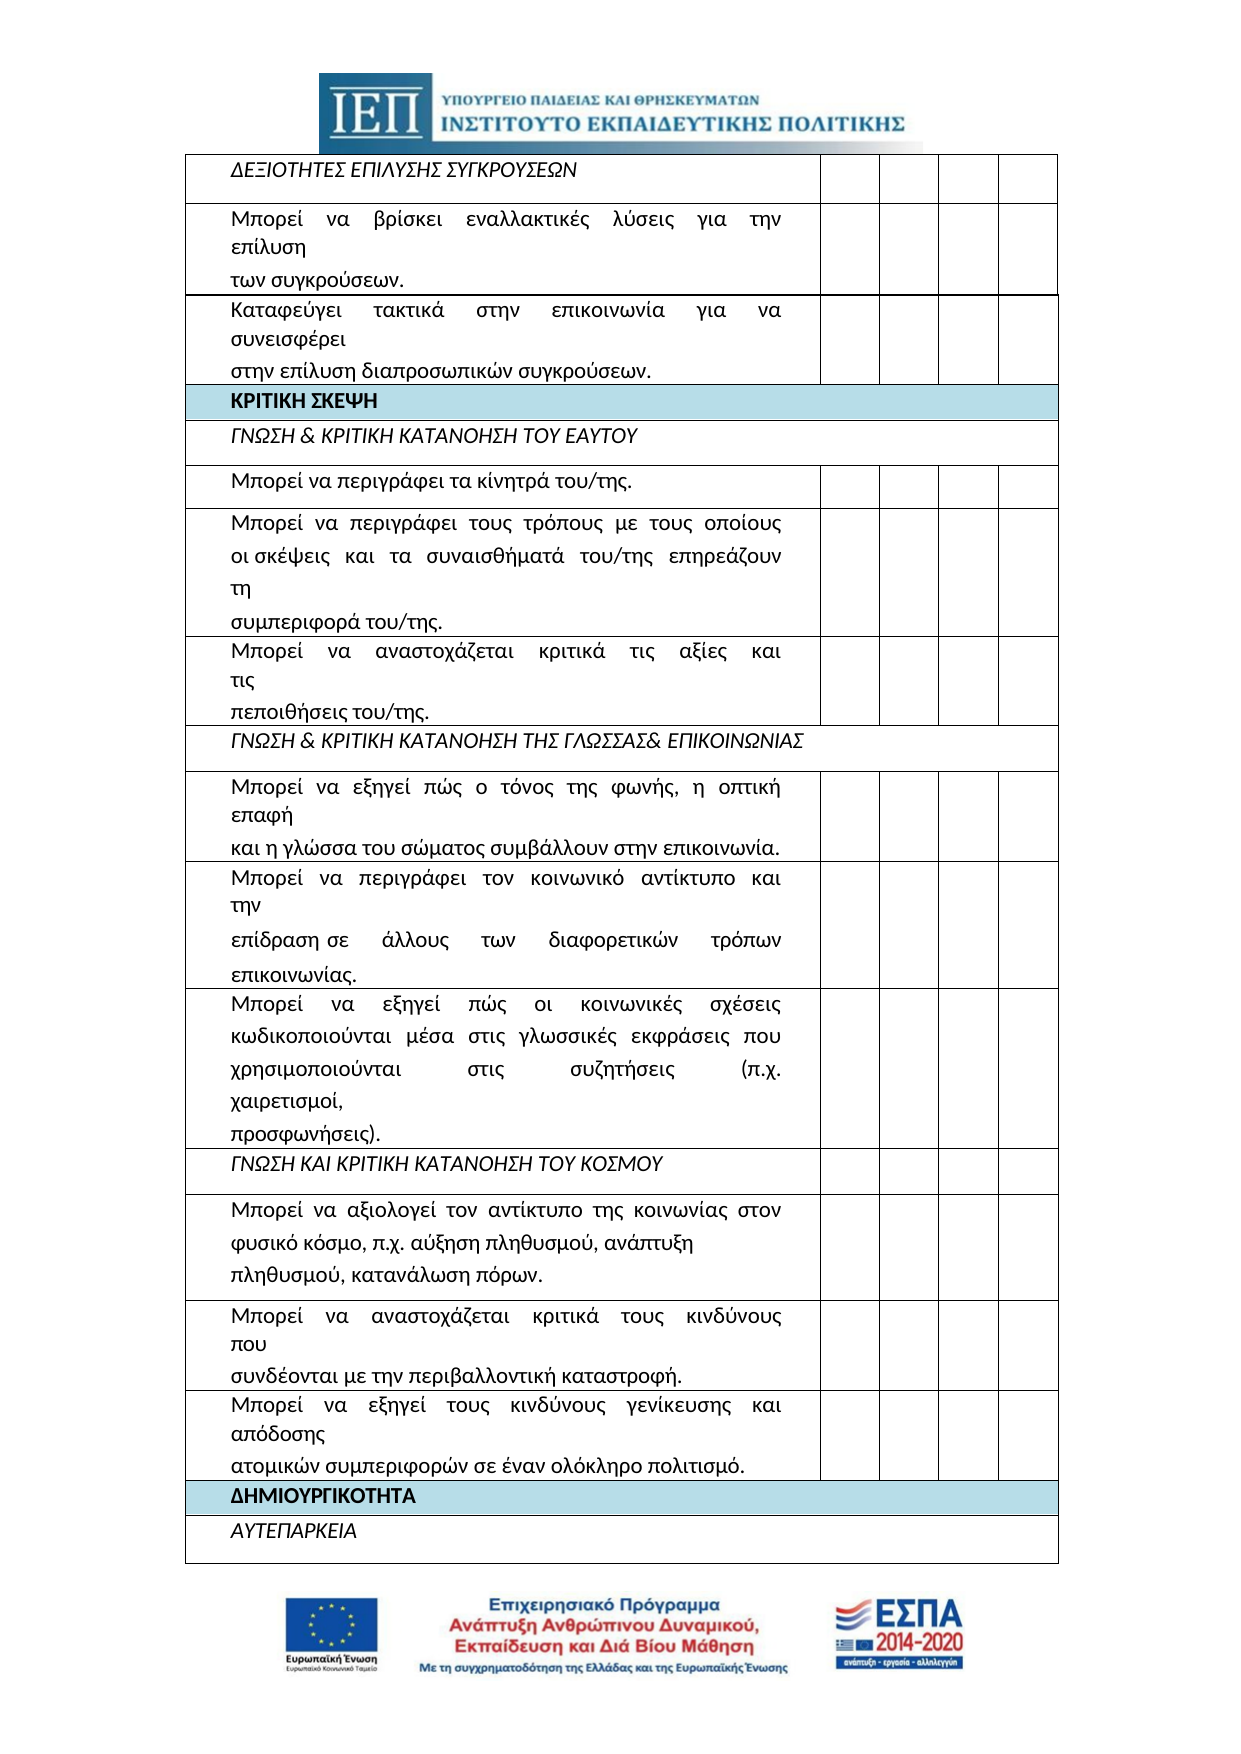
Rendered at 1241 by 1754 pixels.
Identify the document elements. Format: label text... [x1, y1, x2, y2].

table_cell ΚΡΙΤΙΚΗ ΣΚΕΨΗ [186, 385, 1058, 419]
table_cell [821, 1301, 879, 1389]
table_cell Μπορεί να αναστοχάζεται κριτικά τις αξίες και τις πεποιθήσεις του/της. [186, 637, 820, 725]
table_cell [821, 155, 879, 203]
table_cell [939, 204, 998, 293]
table_cell ΔΗΜΙΟΥΡΓΙΚΟΤΗΤΑ [186, 1481, 1058, 1514]
table_cell Μπορεί να περιγράφει τα κίνητρά του/της. [186, 466, 820, 507]
table_cell Καταφεύγει τακτικά στην επικοινωνία για να συνεισφέρει στην επίλυση διαπροσωπικών συγκρούσεων. [186, 296, 820, 384]
table_cell [999, 204, 1057, 293]
table_cell [821, 296, 879, 384]
table_cell [999, 1195, 1058, 1300]
table_cell [939, 1195, 998, 1300]
table_cell [880, 1195, 938, 1300]
table_cell [821, 637, 879, 725]
table_cell ΓΝΩΣΗ & ΚΡΙΤΙΚΗ ΚΑΤΑΝΟΗΣΗ ΤΗΣ ΓΛΩΣΣΑΣ& ΕΠΙΚΟΙΝΩΝΙΑΣ [186, 726, 1058, 771]
table_cell [939, 1149, 998, 1194]
table_cell [939, 466, 998, 507]
table_cell [880, 862, 938, 988]
table_cell [939, 862, 998, 988]
table_cell [880, 989, 938, 1148]
table_cell [999, 1391, 1058, 1480]
table_cell [999, 466, 1058, 507]
table_cell Μπορεί να βρίσκει εναλλακτικές λύσεις για την επίλυση των συγκρούσεων. [186, 204, 820, 293]
table_cell ΓΝΩΣΗ ΚΑΙ ΚΡΙΤΙΚΗ ΚΑΤΑΝΟΗΣΗ ΤΟΥ ΚΟΣΜΟΥ [186, 1149, 820, 1194]
table_cell ΑΥΤΕΠΑΡΚΕΙΑ [186, 1516, 1058, 1562]
table_cell [880, 466, 938, 507]
table_cell ΓΝΩΣΗ & ΚΡΙΤΙΚΗ ΚΑΤΑΝΟΗΣΗ ΤΟΥ ΕΑΥΤΟΥ [186, 421, 1058, 465]
table_cell [821, 204, 879, 293]
table_cell [880, 1301, 938, 1389]
table_cell [939, 155, 998, 203]
table_cell [821, 1391, 879, 1480]
table_cell Μπορεί να αναστοχάζεται κριτικά τους κινδύνους που συνδέονται με την περιβαλλοντική καταστροφή. [186, 1301, 820, 1389]
table_cell [939, 637, 998, 725]
table_cell [999, 155, 1057, 203]
table_cell [821, 509, 879, 636]
table_cell [939, 296, 998, 384]
table_cell [880, 1149, 938, 1194]
table_cell [999, 1301, 1058, 1389]
picture [276, 1591, 966, 1681]
table_cell Μπορεί να περιγράφει τον κοινωνικό αντίκτυπο και την επίδραση σε άλλους των διαφορετικών τρόπων επικοινωνίας. [186, 862, 820, 988]
table_cell [939, 1391, 998, 1480]
table_cell [821, 772, 879, 861]
table_cell [821, 1149, 879, 1194]
table_cell Μπορεί να εξηγεί πώς οι κοινωνικές σχέσεις κωδικοποιούνται μέσα στις γλωσσικές εκφράσεις που χρησιμοποιούνται στις συζητήσεις (π.χ. χαιρετισμοί, προσφωνήσεις). [186, 989, 820, 1148]
table_cell [880, 772, 938, 861]
table_cell [999, 862, 1058, 988]
table_cell [880, 204, 938, 293]
table_cell Μπορεί να εξηγεί τους κινδύνους γενίκευσης και απόδοσης ατομικών συμπεριφορών σε έναν ολόκληρο πολιτισμό. [186, 1391, 820, 1480]
table_cell Μπορεί να αξιολογεί τον αντίκτυπο της κοινωνίας στον φυσικό κόσμο, π.χ. αύξηση πληθυσμού, ανάπτυξη πληθυσμού, κατανάλωση πόρων. [186, 1195, 820, 1300]
table_cell [999, 772, 1058, 861]
table_cell [999, 989, 1058, 1148]
table_cell [821, 862, 879, 988]
table_cell [821, 989, 879, 1148]
picture [319, 73, 924, 154]
table_cell [880, 296, 938, 384]
table_cell [939, 989, 998, 1148]
table_cell [999, 637, 1058, 725]
table_cell ΔΕΞΙΟΤΗΤΕΣ ΕΠΙΛΥΣΗΣ ΣΥΓΚΡΟΥΣΕΩΝ [186, 155, 820, 203]
table_cell Μπορεί να εξηγεί πώς ο τόνος της φωνής, η οπτική επαφή και η γλώσσα του σώματος συμβάλλουν στην επικοινωνία. [186, 772, 820, 861]
table_cell [999, 296, 1058, 384]
table_cell [821, 1195, 879, 1300]
table_cell [939, 1301, 998, 1389]
table_cell [821, 466, 879, 507]
table_cell [999, 1149, 1058, 1194]
table_cell [939, 772, 998, 861]
table_cell [880, 637, 938, 725]
table_cell [999, 509, 1058, 636]
table_cell [880, 509, 938, 636]
table_cell [880, 1391, 938, 1480]
table_cell Μπορεί να περιγράφει τους τρόπους με τους οποίους οι σκέψεις και τα συναισθήματά του/της επηρεάζουν τη συμπεριφορά του/της. [186, 509, 820, 636]
table_cell [939, 509, 998, 636]
table_cell [880, 155, 938, 203]
